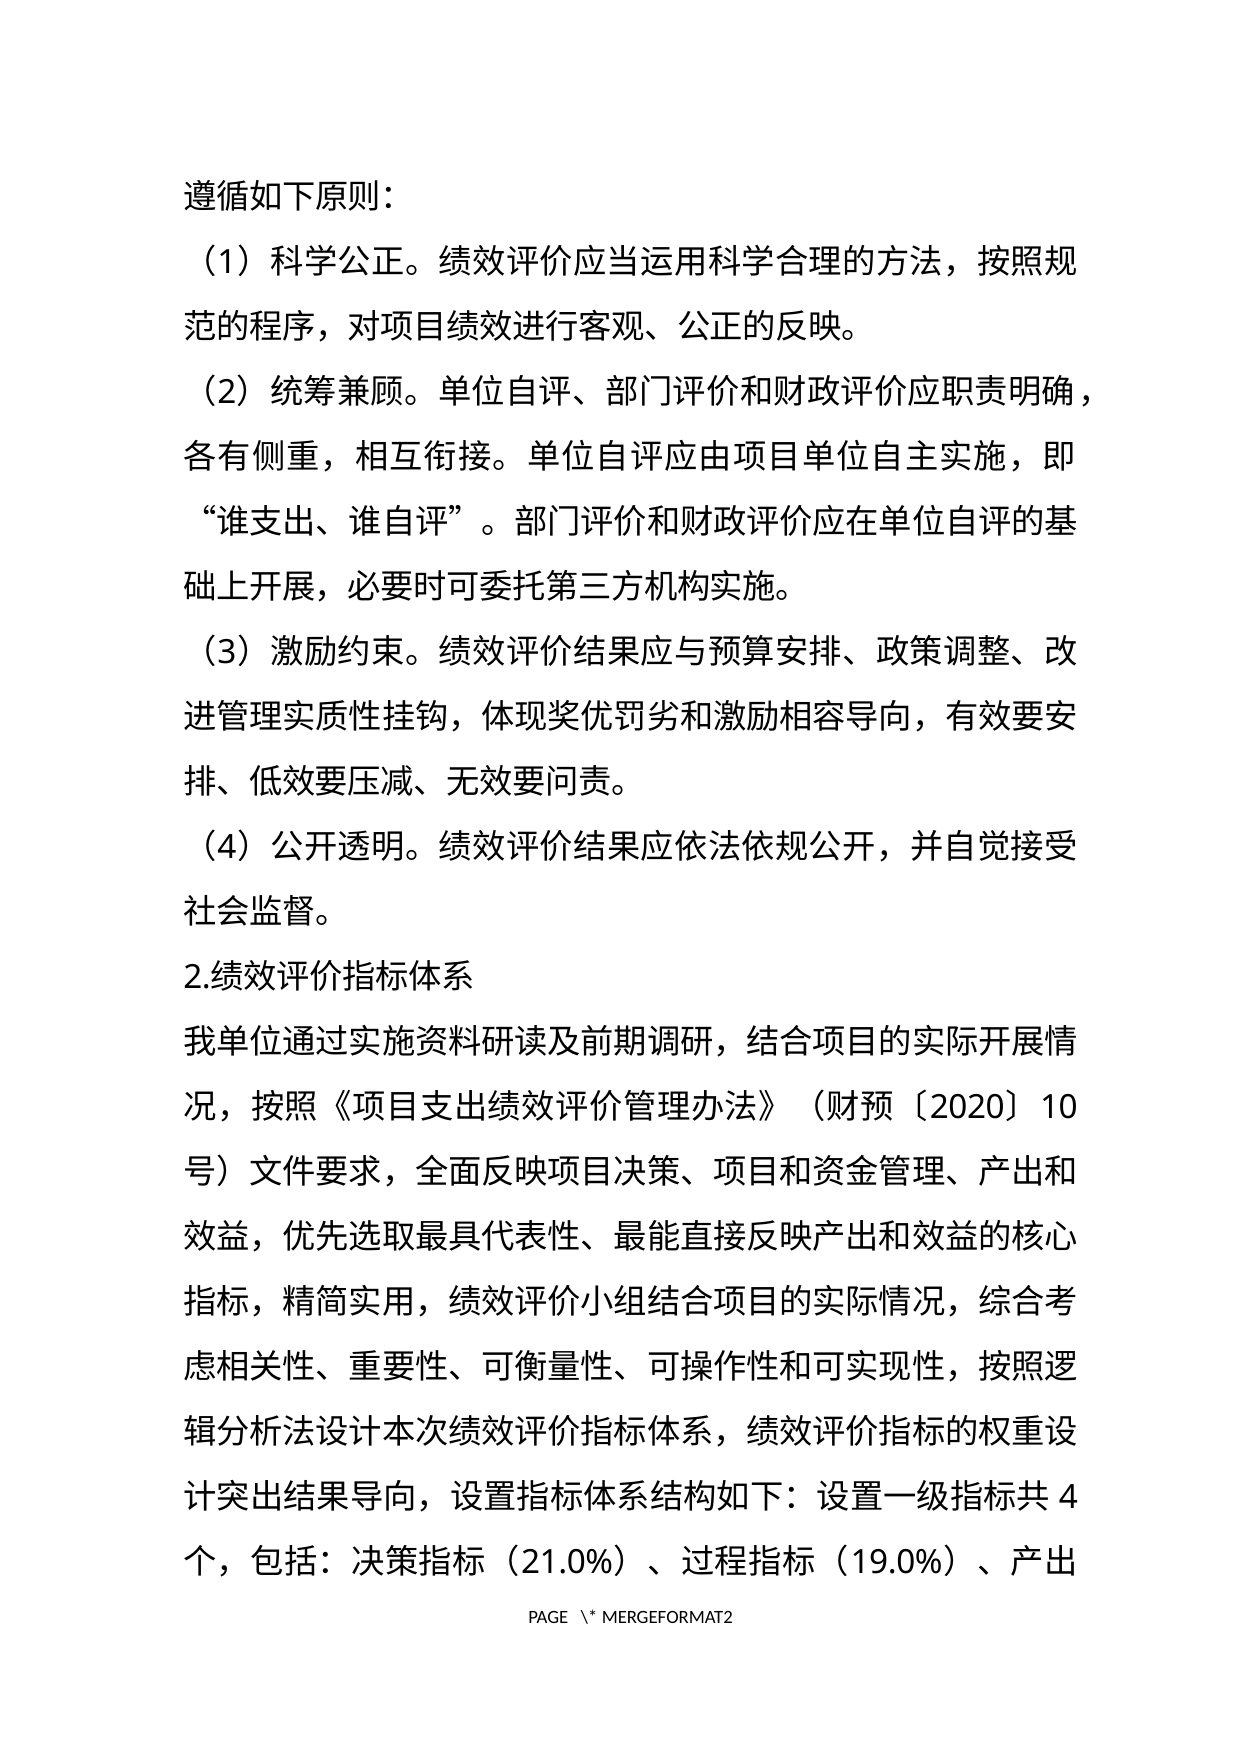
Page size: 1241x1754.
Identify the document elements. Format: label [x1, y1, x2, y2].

text [183, 162, 1078, 1592]
